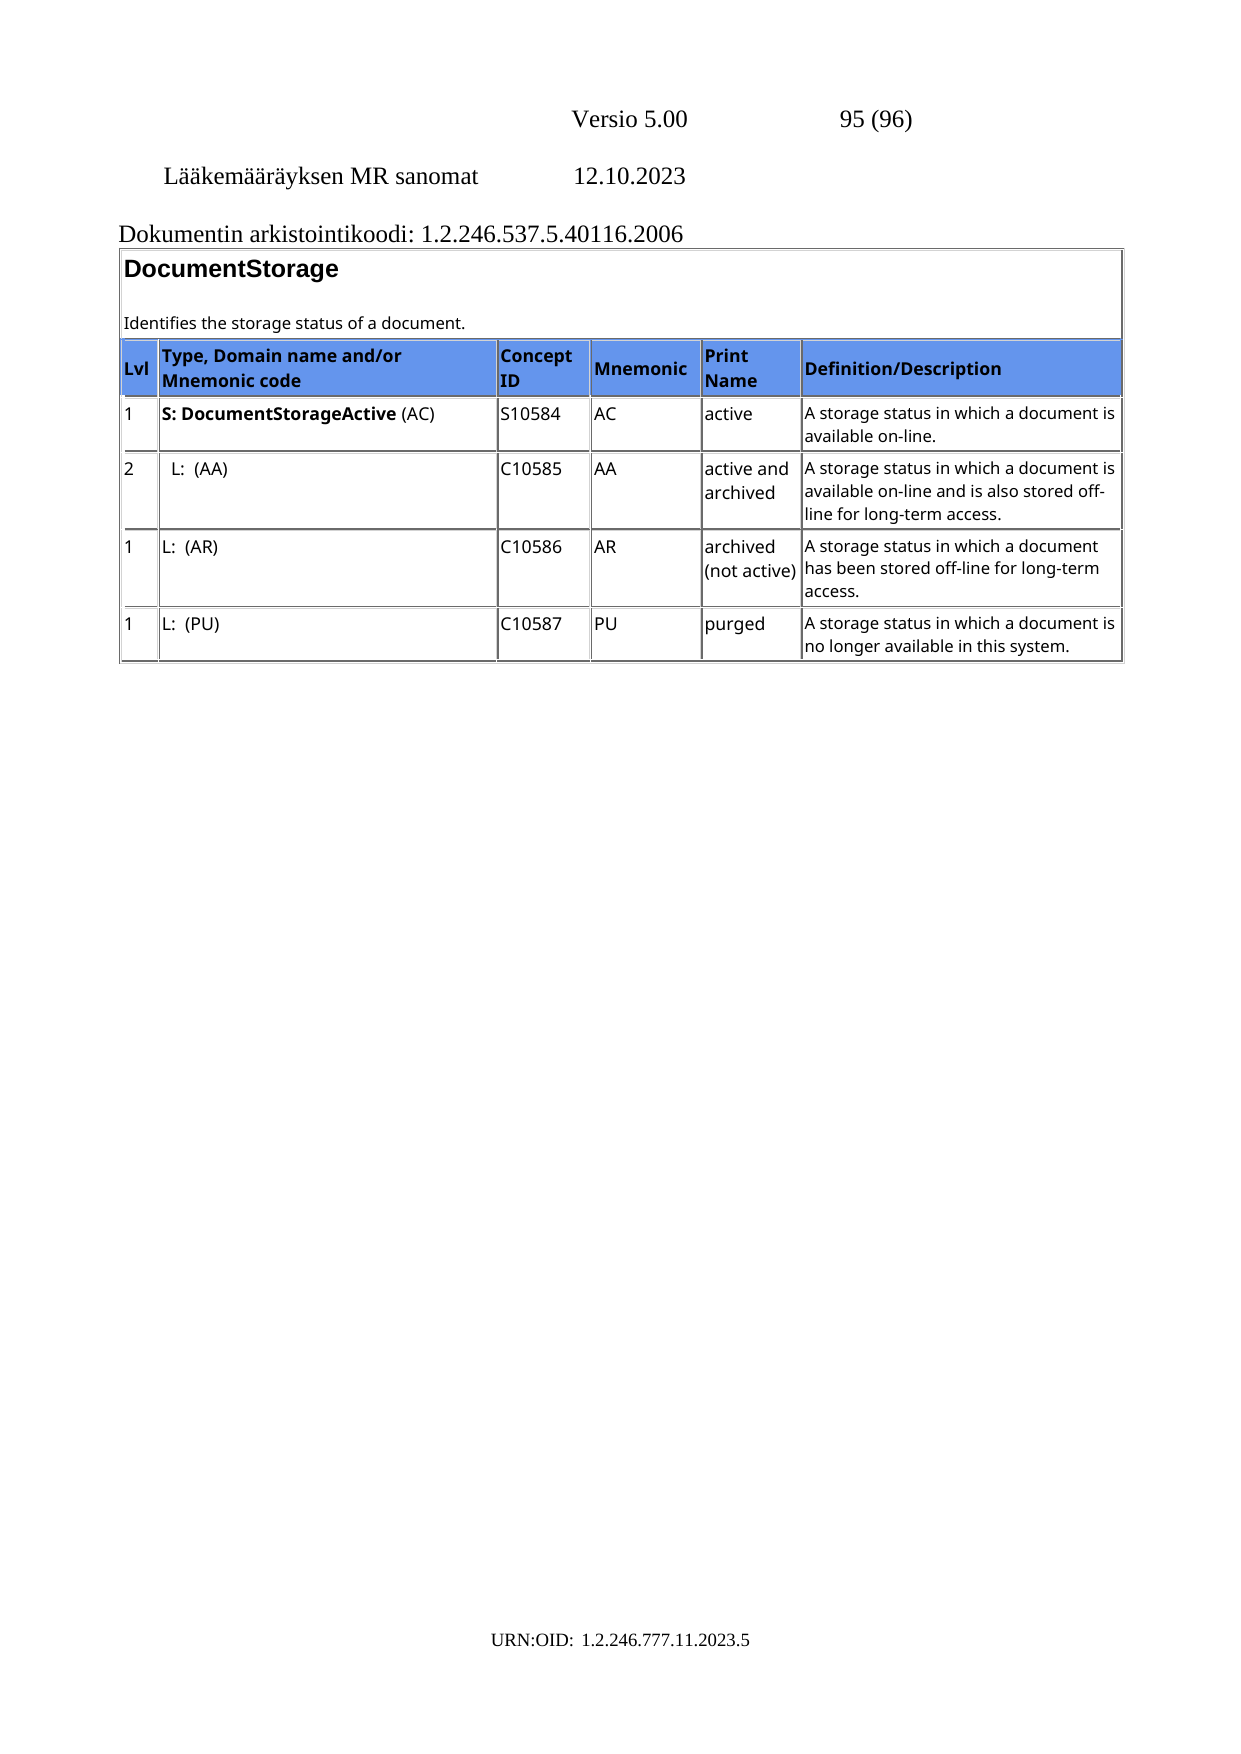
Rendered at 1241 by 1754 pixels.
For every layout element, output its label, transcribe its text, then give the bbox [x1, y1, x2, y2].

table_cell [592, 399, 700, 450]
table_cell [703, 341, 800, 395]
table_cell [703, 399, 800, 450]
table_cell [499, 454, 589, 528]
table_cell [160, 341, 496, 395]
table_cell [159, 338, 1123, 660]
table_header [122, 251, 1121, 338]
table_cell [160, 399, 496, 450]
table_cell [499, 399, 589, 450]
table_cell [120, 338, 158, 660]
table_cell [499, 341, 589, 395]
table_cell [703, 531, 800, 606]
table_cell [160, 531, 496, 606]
text Dokumentin arkistointikoodi: 1.2.246.537.5.40116.2006 [118, 219, 1122, 247]
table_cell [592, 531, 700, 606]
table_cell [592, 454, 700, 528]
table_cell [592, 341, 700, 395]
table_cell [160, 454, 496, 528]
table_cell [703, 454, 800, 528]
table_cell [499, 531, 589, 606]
